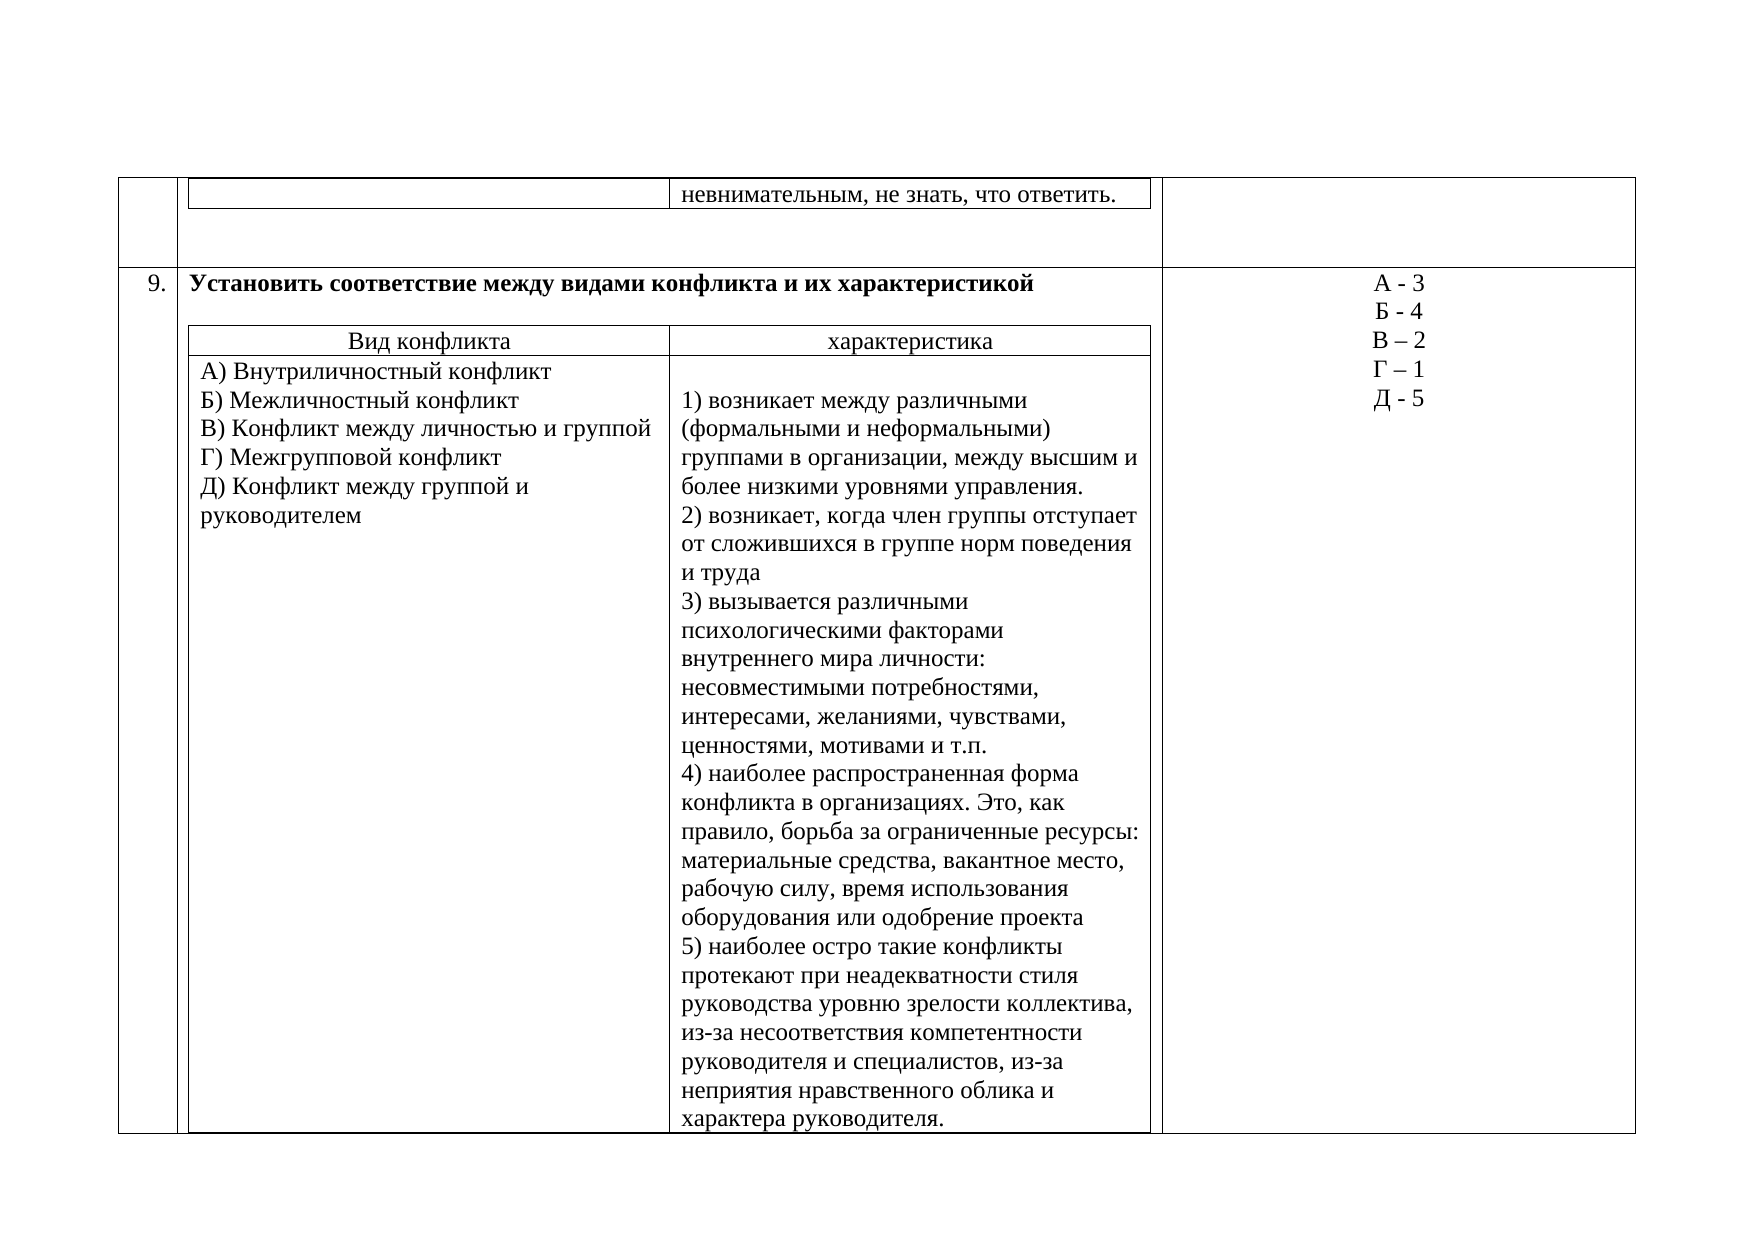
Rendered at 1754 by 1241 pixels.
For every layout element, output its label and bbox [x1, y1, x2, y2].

table_cell [178, 268, 1162, 1133]
table_cell [178, 178, 1162, 267]
table_cell [1163, 268, 1635, 1133]
table_cell [119, 268, 177, 1133]
table_cell [119, 178, 177, 267]
table_cell [1163, 178, 1635, 267]
